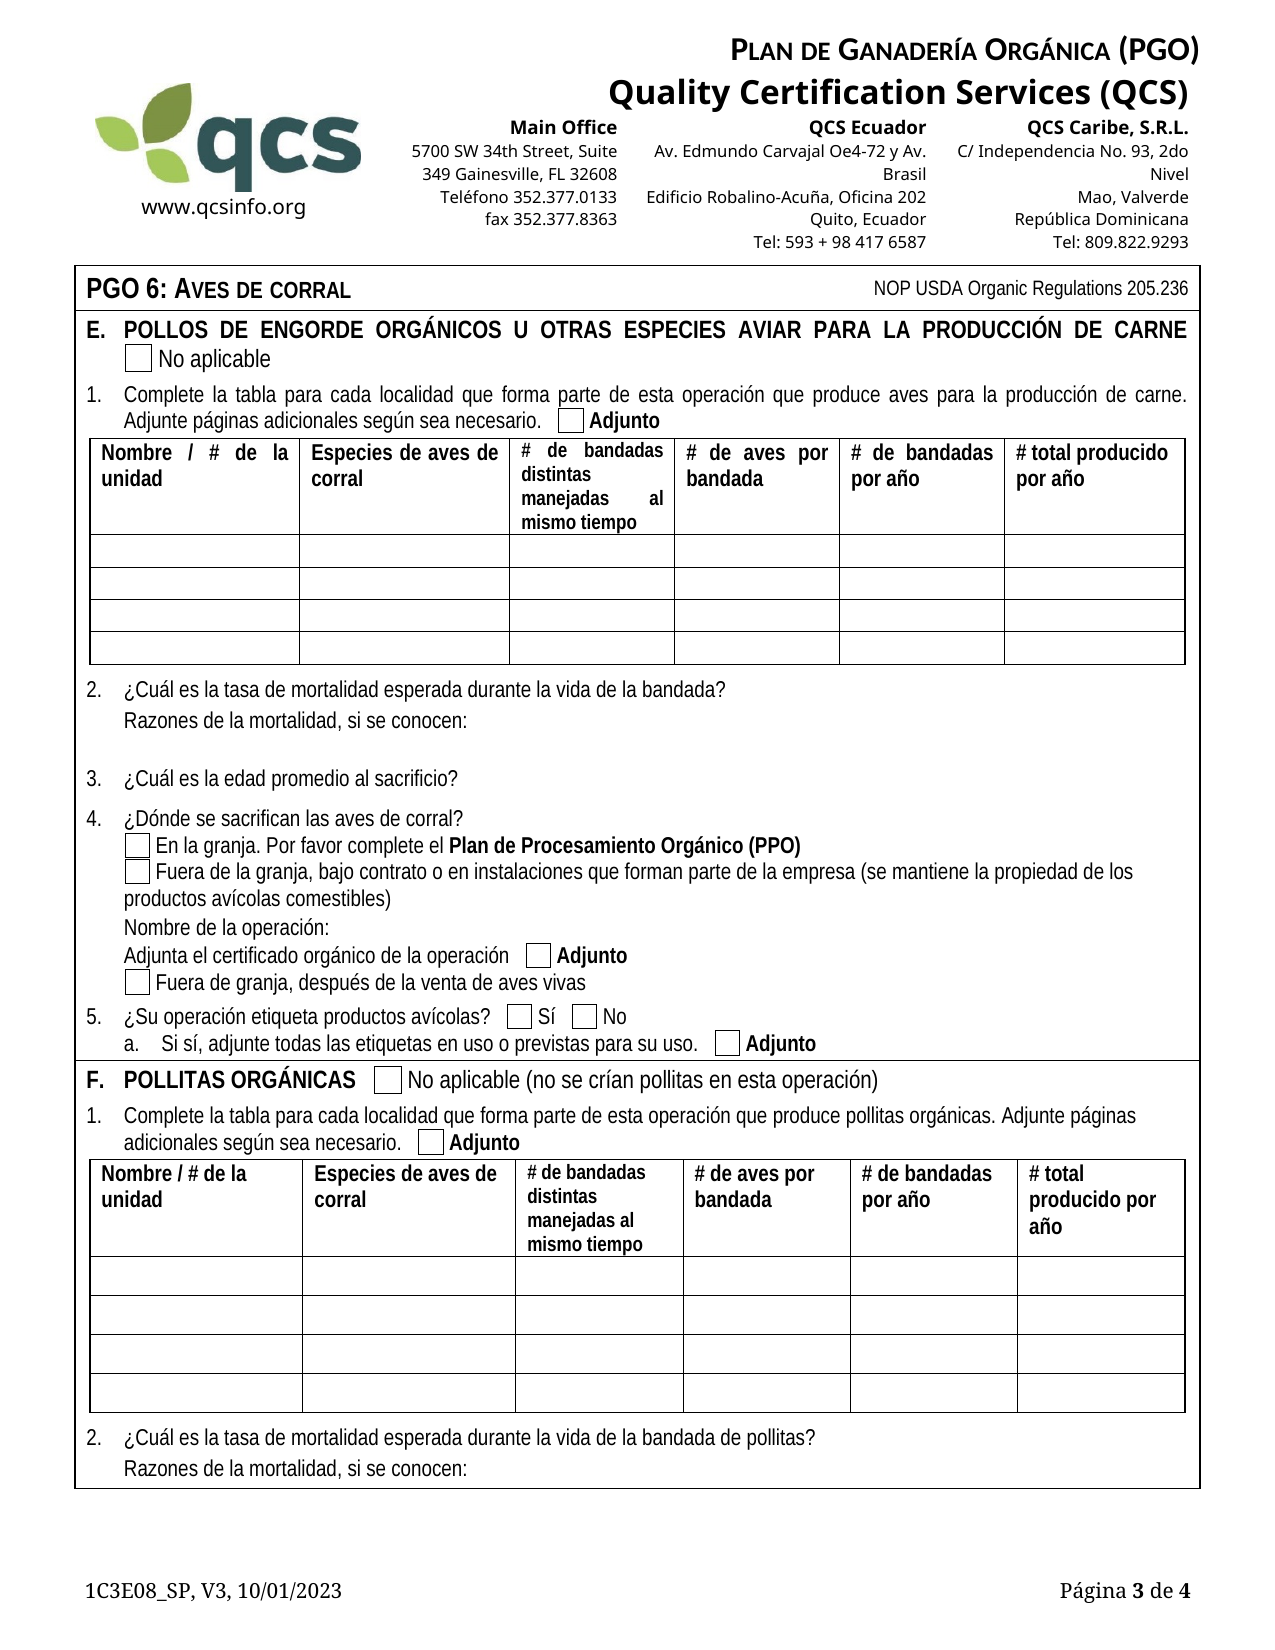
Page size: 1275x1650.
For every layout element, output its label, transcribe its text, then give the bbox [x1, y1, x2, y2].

table_header NOP USDA Organic Regulations 205.236 [638, 266, 1199, 310]
table_header PGO 6: Aves de corral [76, 266, 638, 310]
table_cell ¿Dónde se sacrifican las aves de corral? En la granja. Por favor complete el Plan de Procesamiento Orgánico (PPO) Fuera de la granja, bajo contrato o en instalaciones que forman parte de la empresa (se mantiene la propiedad de los productos avícolas comestibles) Nombre de la operación: Adjunta el certificado orgánico de la operación Adjunto Fuera de granja, después de la venta de aves vivas ¿Su operación etiqueta productos avícolas? Sí No Si sí, adjunte todas las etiquetas en uso o previstas para su uso. Adjunto [76, 797, 1199, 1060]
table_cell POLLITAS ORGÁNICAS No aplicable (no se crían pollitas en esta operación) Complete la tabla para cada localidad que forma parte de esta operación que produce pollitas orgánicas. Adjunte páginas adicionales según sea necesario. Adjunto ¿Cuál es la tasa de mortalidad esperada durante la vida de la bandada de pollitas? Razones de la mortalidad, si se conocen: [76, 1061, 1199, 1488]
picture [95, 83, 361, 192]
table_cell POLLOS DE ENGORDE ORGÁNICOS U OTRAS ESPECIES AVIAR PARA LA PRODUCCIÓN DE CARNE No aplicable Complete la tabla para cada localidad que forma parte de esta operación que produce aves para la producción de carne. Adjunte páginas adicionales según sea necesario. Adjunto ¿Cuál es la tasa de mortalidad esperada durante la vida de la bandada? Razones de la mortalidad, si se conocen: ¿Cuál es la edad promedio al sacrificio? [76, 311, 1199, 797]
